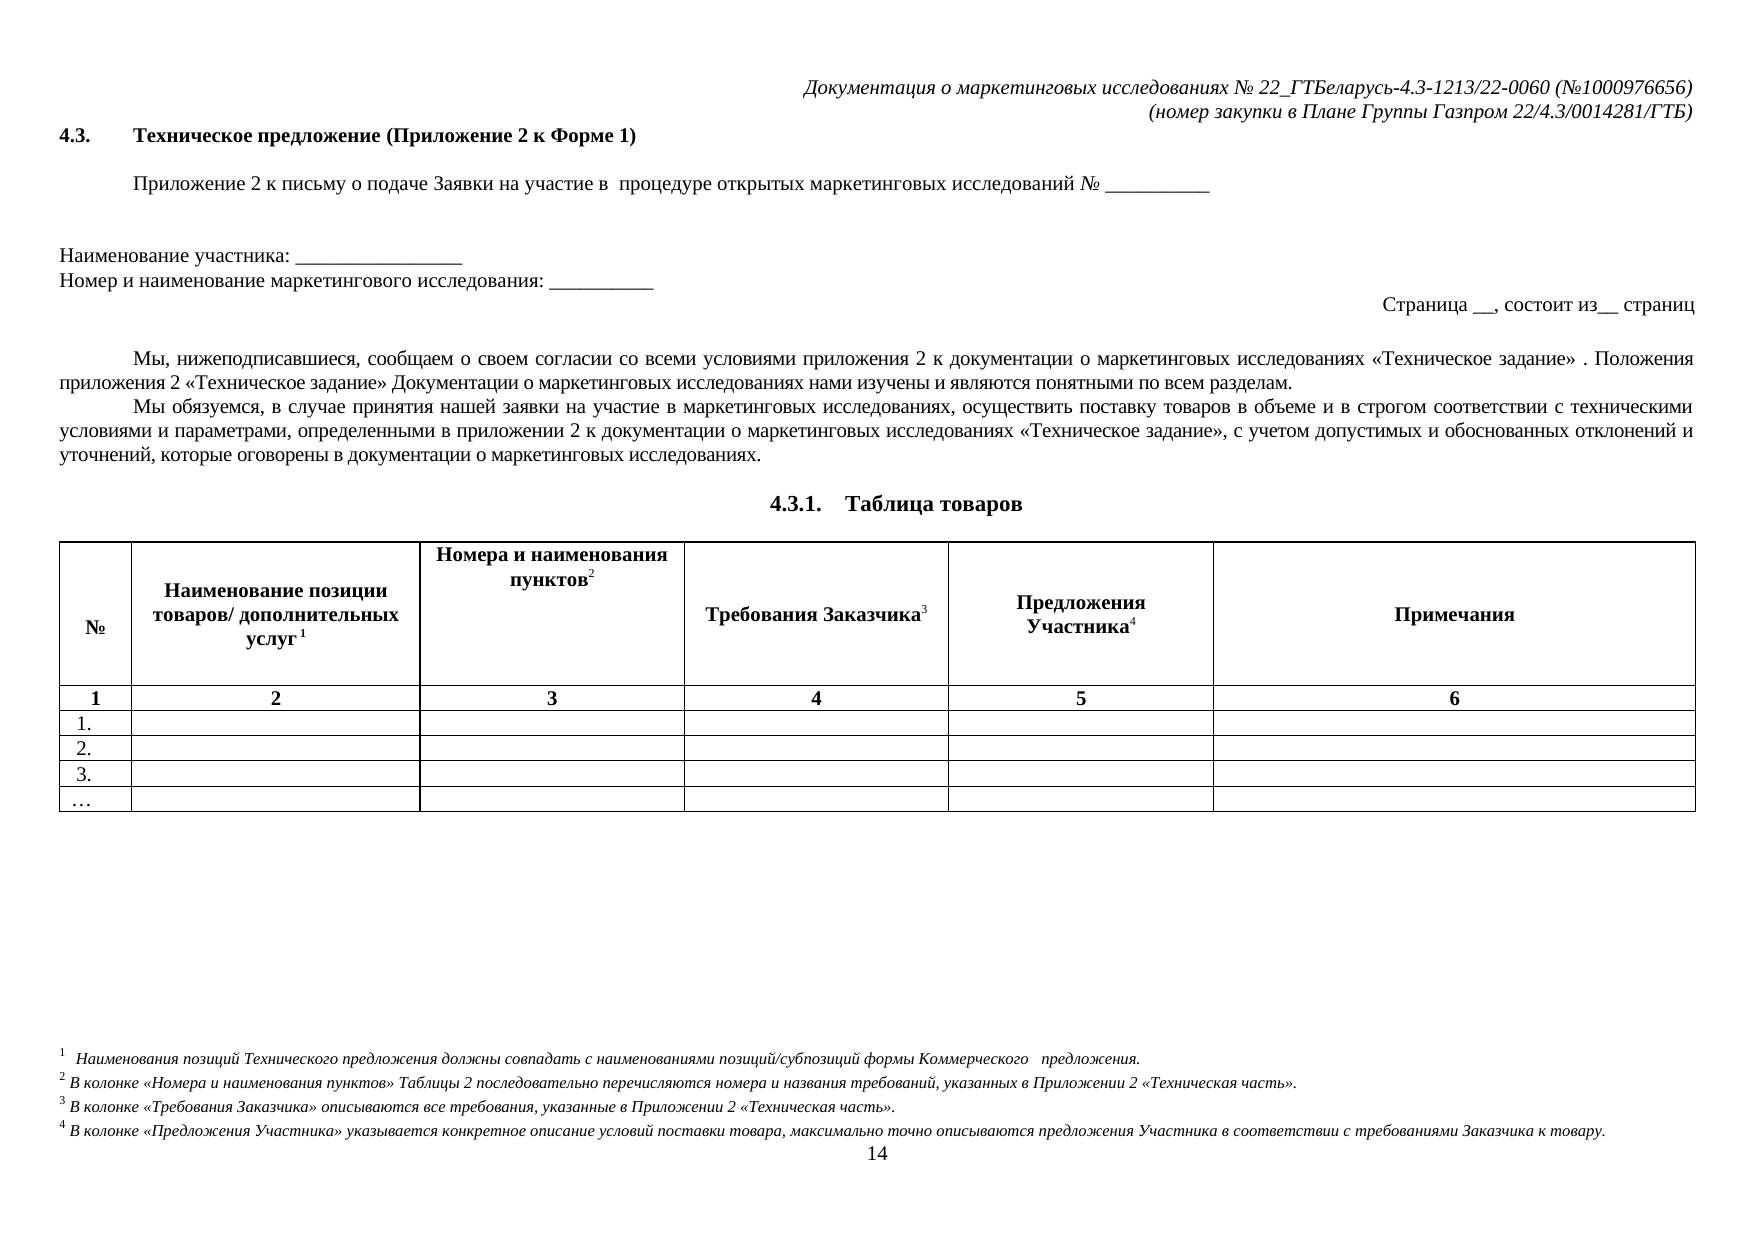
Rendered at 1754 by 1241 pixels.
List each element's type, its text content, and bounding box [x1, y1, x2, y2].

table_cell … [60, 787, 131, 811]
table_cell 2 [132, 686, 419, 710]
table_cell [685, 761, 948, 786]
table_cell [685, 711, 948, 735]
table_cell 1 [60, 686, 131, 710]
text Страница __, состоит из__ страниц [59, 292, 1695, 316]
table_cell 3. [60, 761, 131, 786]
table_header Наименование позиции товаров/ дополнительных услуг [132, 543, 419, 685]
text Приложение 2 к письму о подаче Заявки на участие в процедуре открытых маркетинговых исследований № __________ [59, 171, 1695, 195]
text Наименование участника: ________________ [59, 243, 1695, 267]
table_cell [949, 761, 1213, 786]
table_cell [685, 736, 948, 760]
table_cell 1. [60, 711, 131, 735]
list Техническое предложение (Приложение 2 к Форме 1) [59, 123, 1695, 147]
table_cell [132, 787, 419, 811]
table_cell 6 [1214, 686, 1695, 710]
table_cell 2. [60, 736, 131, 760]
table_cell [421, 711, 684, 735]
text Мы обязуемся, в случае принятия нашей заявки на участие в маркетинговых исследованиях, осуществить поставку товаров в объеме и в строгом соответствии с техническими условиями и параметрами, определенными в приложении 2 к документации о маркетинговых исследованиях «Техническое задание», с учетом допустимых и обоснованных отклонений и уточнений, которые оговорены в документации о маркетинговых исследованиях. [59, 394, 1695, 466]
table_cell [421, 736, 684, 760]
table_cell [949, 787, 1213, 811]
table_cell 4 [685, 686, 948, 710]
text Мы, нижеподписавшиеся, сообщаем о своем согласии со всеми условиями приложения 2 к документации о маркетинговых исследованиях «Техническое задание» . Положения приложения 2 «Техническое задание» Документации о маркетинговых исследованиях нами изучены и являются понятными по всем разделам. [59, 346, 1695, 394]
table_cell 3 [421, 686, 684, 710]
table_cell 5 [949, 686, 1213, 710]
table_cell [1214, 787, 1695, 811]
table_cell [949, 736, 1213, 760]
table_cell [1214, 736, 1695, 760]
table_cell [685, 787, 948, 811]
table_cell [421, 761, 684, 786]
table_cell [1214, 761, 1695, 786]
text Номер и наименование маркетингового исследования: __________ [59, 267, 1695, 292]
table_cell [132, 736, 419, 760]
table_cell [421, 787, 684, 811]
table_header Требования Заказчика [685, 543, 948, 685]
table_cell [132, 711, 419, 735]
list Таблица товаров [98, 490, 1695, 517]
table_cell [1214, 711, 1695, 735]
table_cell [132, 761, 419, 786]
table_header Номера и наименования пунктов [421, 543, 684, 685]
table_header Предложения Участника [949, 543, 1213, 685]
table_cell [949, 711, 1213, 735]
table_header № [60, 543, 131, 685]
table_header Примечания [1214, 543, 1695, 685]
